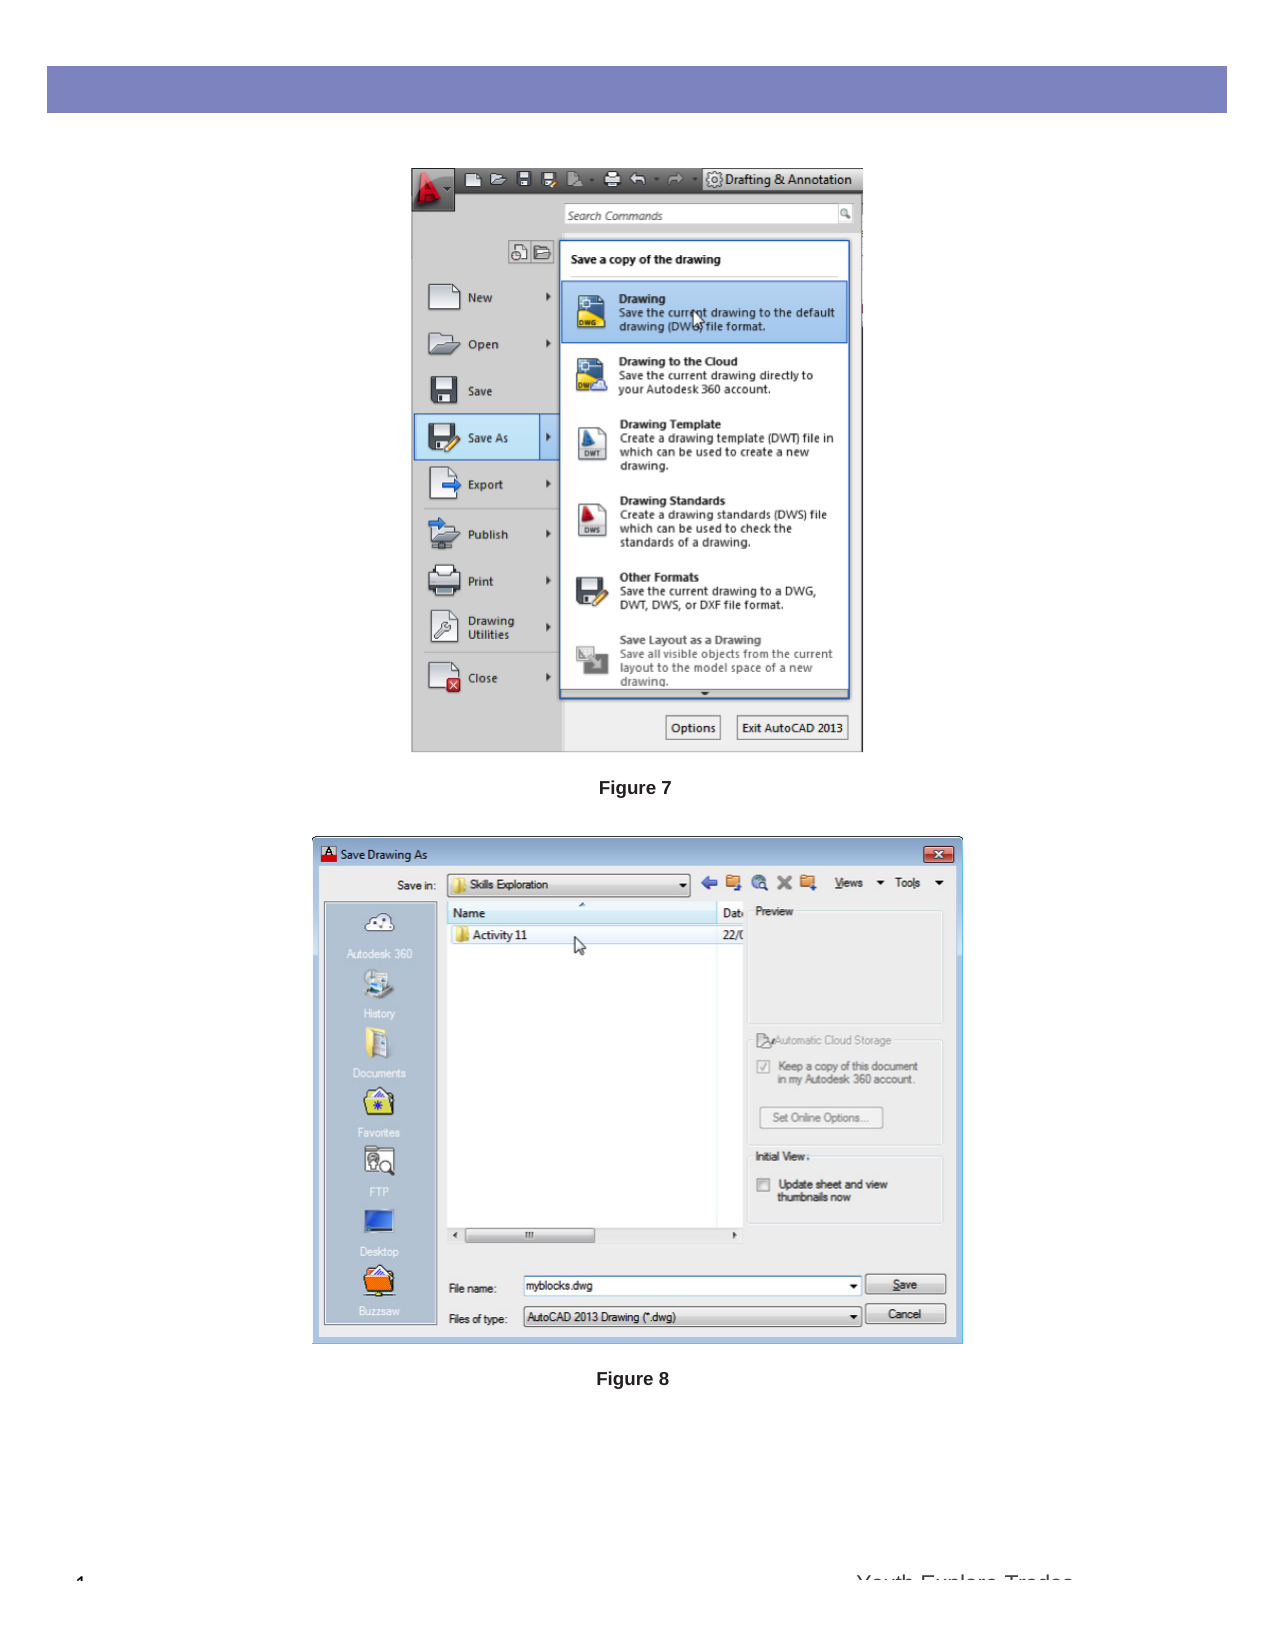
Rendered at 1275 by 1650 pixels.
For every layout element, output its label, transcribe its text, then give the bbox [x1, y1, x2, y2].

picture [312, 836, 963, 1344]
text Figure 7 [594, 777, 676, 798]
picture [411, 168, 864, 753]
text Figure 8 [591, 1367, 673, 1389]
